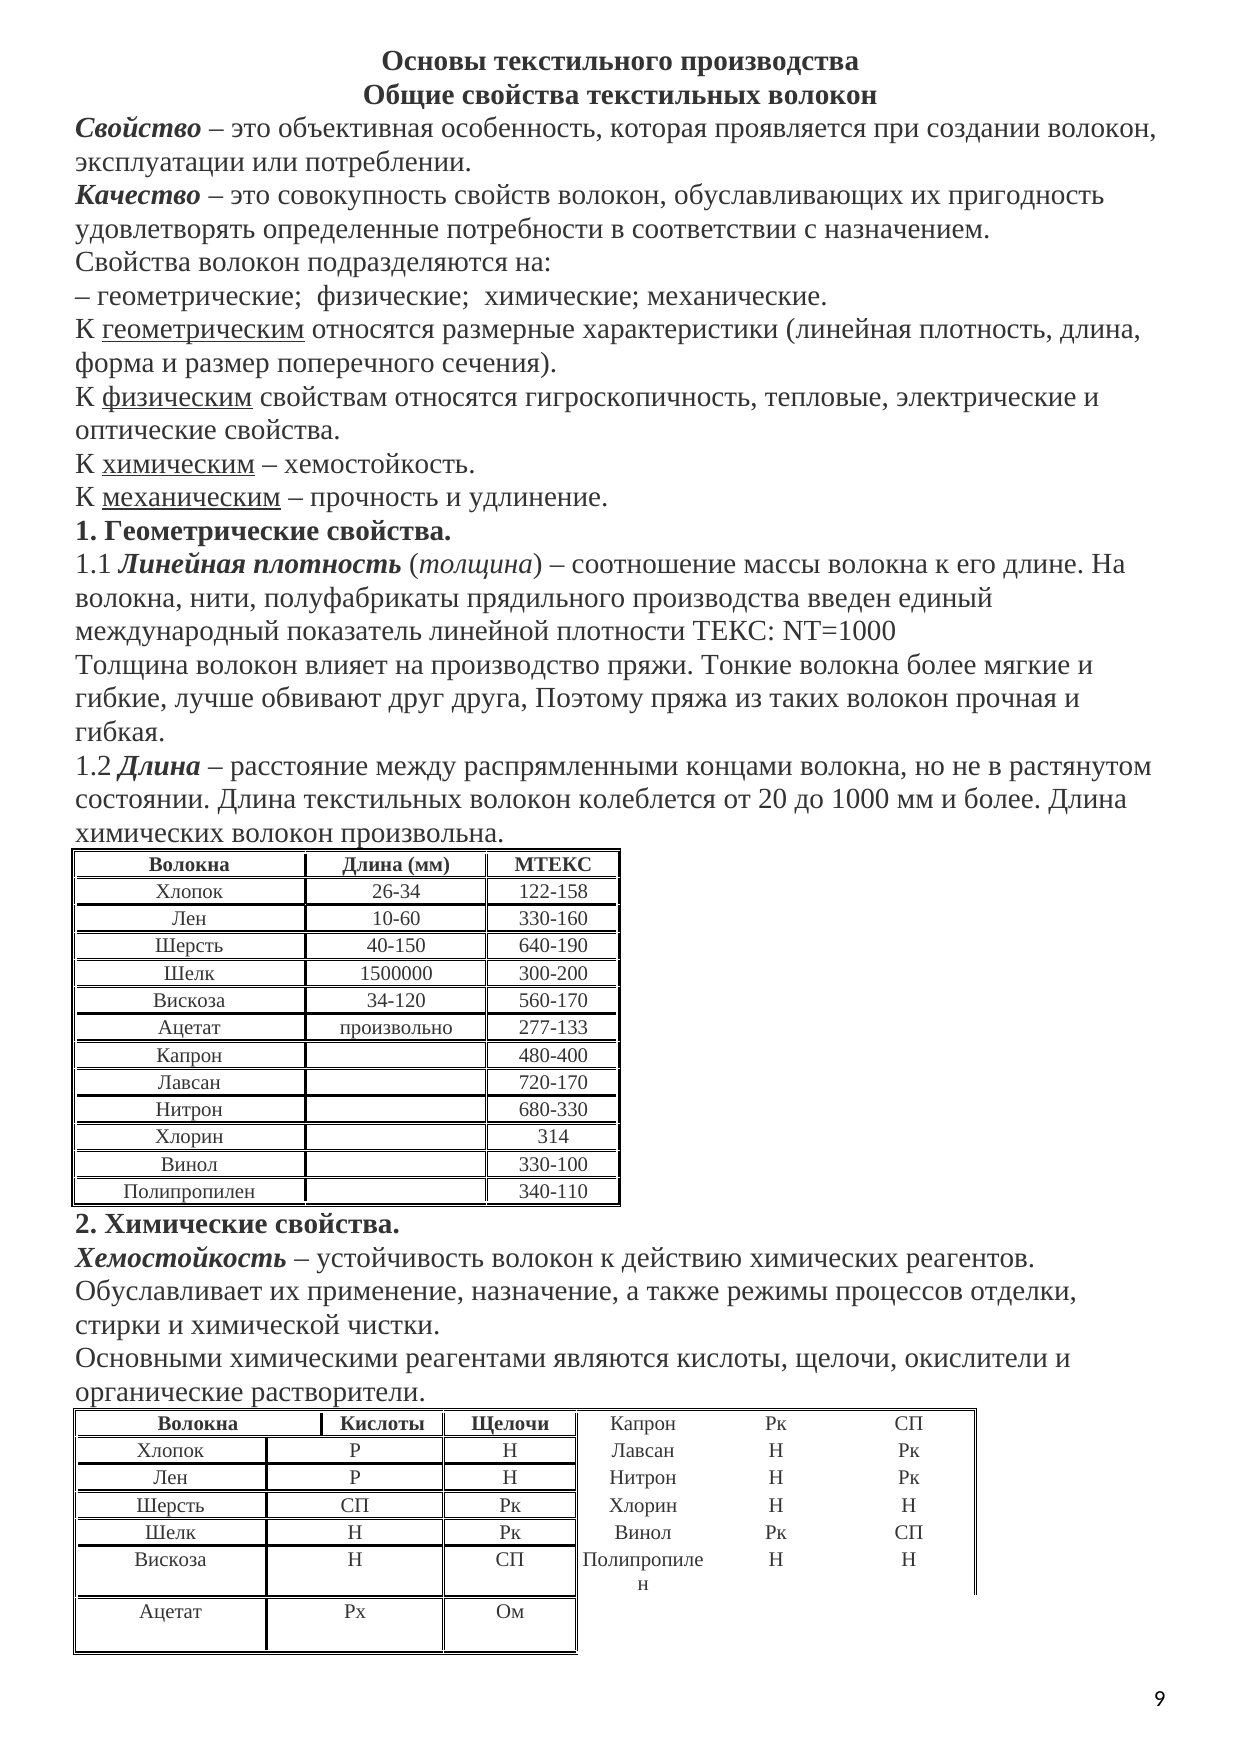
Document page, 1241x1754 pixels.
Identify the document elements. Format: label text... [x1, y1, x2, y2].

table_cell Рк [445, 1520, 575, 1544]
text Общие свойства текстильных волокон [75, 77, 1165, 110]
table_cell 640-190 [488, 930, 619, 957]
table_cell Н [445, 1465, 575, 1489]
table_cell 480-400 [488, 1039, 619, 1067]
text Основными химическими реагентами являются кислоты, щелочи, окислители и органические растворители. [75, 1340, 1165, 1407]
table_cell [307, 1125, 485, 1148]
table_cell 1500000 [307, 961, 485, 985]
table_cell 40-150 [307, 934, 485, 957]
table_cell Шерсть [76, 1489, 265, 1517]
text 1. Геометрические свойства. [75, 513, 1165, 546]
table_cell 26-34 [307, 879, 485, 903]
text Толщина волокон влияет на производство пряжи. Тонкие волокна более мягкие и гибкие, лучше обвивают друг друга, Поэтому пряжа из таких волокон прочная и гибкая. [75, 647, 1165, 748]
table_cell 34-120 [307, 988, 485, 1012]
table_cell Полипропилен [73, 1176, 305, 1203]
table_header СП [842, 1411, 974, 1435]
text Свойство – это объективная особенность, которая проявляется при создании волокон, эксплуатации или потреблении. [75, 110, 1165, 177]
table_cell СП [445, 1547, 575, 1595]
text Основы текстильного производства [75, 43, 1165, 77]
table_cell Винол [75, 1149, 304, 1176]
table_cell Н [842, 1489, 974, 1517]
table_cell 340-110 [487, 1176, 619, 1203]
table_header Капрон [576, 1409, 709, 1435]
table_cell Вискоза [76, 1544, 265, 1595]
table_cell Хлорин [578, 1489, 709, 1517]
table_cell Нитрон [578, 1462, 709, 1489]
table_cell 560-170 [487, 985, 619, 1012]
text Свойства волокон подразделяются на: [75, 244, 1165, 278]
table_cell [307, 1070, 485, 1094]
table_cell Хлопок [73, 876, 305, 903]
table_cell Шелк [75, 958, 304, 985]
table_cell Н [709, 1544, 842, 1595]
table_cell Нитрон [75, 1094, 304, 1121]
table_cell 680-330 [488, 1094, 618, 1121]
text К химическим – хемостойкость. [75, 446, 1165, 479]
table_cell Рк [842, 1435, 974, 1462]
table_cell 330-100 [488, 1149, 619, 1176]
table_cell Лавсан [578, 1435, 709, 1462]
table_cell [305, 1179, 487, 1203]
table_cell Шерсть [75, 930, 304, 957]
table_cell Рх [266, 1599, 443, 1651]
text Качество – это совокупность свойств волокон, обуславливающих их пригодность удовлетворять определенные потребности в соответствии с назначением. [75, 177, 1165, 244]
table_cell Вискоза [73, 985, 305, 1012]
table_cell Полипропилен [578, 1544, 709, 1595]
table_cell Рк [842, 1462, 974, 1489]
table_cell 10-60 [307, 906, 485, 930]
table_cell [307, 1097, 485, 1121]
table_cell 122-158 [487, 876, 619, 903]
table_cell Ом [444, 1599, 576, 1651]
table_header Рк [709, 1411, 842, 1435]
table_cell произвольно [307, 1015, 485, 1039]
table_cell Н [709, 1462, 842, 1489]
table_cell [307, 1152, 485, 1176]
table_cell Лавсан [73, 1067, 305, 1094]
table_cell Н [268, 1520, 442, 1544]
table_cell СП [842, 1517, 974, 1544]
table_cell СП [268, 1493, 442, 1517]
table_cell Винол [578, 1517, 709, 1544]
table_cell Н [709, 1489, 842, 1517]
table_header Волокна [76, 1411, 321, 1435]
text 1.2 Длина – расстояние между распрямленными концами волокна, но не в растянутом состоянии. Длина текстильных волокон колеблется от 20 до 1000 мм и более. Длина химических волокон произвольна. [75, 748, 1165, 848]
table_cell Н [445, 1438, 575, 1462]
table_header Кислоты [321, 1411, 443, 1435]
table_cell Н [268, 1547, 442, 1595]
table_cell Шелк [74, 1517, 266, 1544]
table_cell Хлопок [74, 1435, 266, 1462]
table_cell Лен [73, 903, 304, 930]
table_cell [307, 1043, 485, 1067]
table_cell Р [268, 1465, 442, 1489]
table_cell 330-160 [488, 903, 619, 930]
table_cell Н [842, 1544, 974, 1595]
table_cell Лен [76, 1462, 265, 1489]
table_cell Хлорин [75, 1121, 304, 1148]
table_cell 720-170 [487, 1067, 619, 1094]
table_cell Рк [709, 1517, 842, 1544]
table_cell Ацетат [75, 1012, 304, 1039]
text – геометрические; физические; химические; механические. [75, 278, 1165, 312]
table_cell Капрон [75, 1039, 304, 1067]
table_cell Н [709, 1435, 842, 1462]
table_header Волокна [75, 852, 305, 876]
table_cell 277-133 [488, 1012, 618, 1039]
table_cell 314 [488, 1121, 619, 1148]
table_header Длина (мм) [305, 852, 487, 876]
text К механическим – прочность и удлинение. [75, 479, 1165, 513]
text Хемостойкость – устойчивость волокон к действию химических реагентов. Обуславливает их применение, назначение, а также режимы процессов отделки, стирки и химической чистки. [75, 1240, 1165, 1340]
table_cell Ацетат [76, 1595, 266, 1651]
text 1.1 Линейная плотность (толщина) – соотношение массы волокна к его длине. На волокна, нити, полуфабрикаты прядильного производства введен единый международный показатель линейной плотности ТЕКС: NT=1000 [75, 546, 1165, 647]
table_header Щелочи [444, 1411, 576, 1435]
table_cell Р [268, 1438, 442, 1462]
text 2. Химические свойства. [75, 1206, 1165, 1240]
text К геометрическим относятся размерные характеристики (линейная плотность, длина, форма и размер поперечного сечения). [75, 312, 1165, 379]
table_header МТЕКС [487, 852, 618, 876]
text К физическим свойствам относятся гигроскопичность, тепловые, электрические и оптические свойства. [75, 379, 1165, 446]
table_cell Рк [445, 1493, 575, 1517]
table_cell 300-200 [488, 958, 619, 985]
